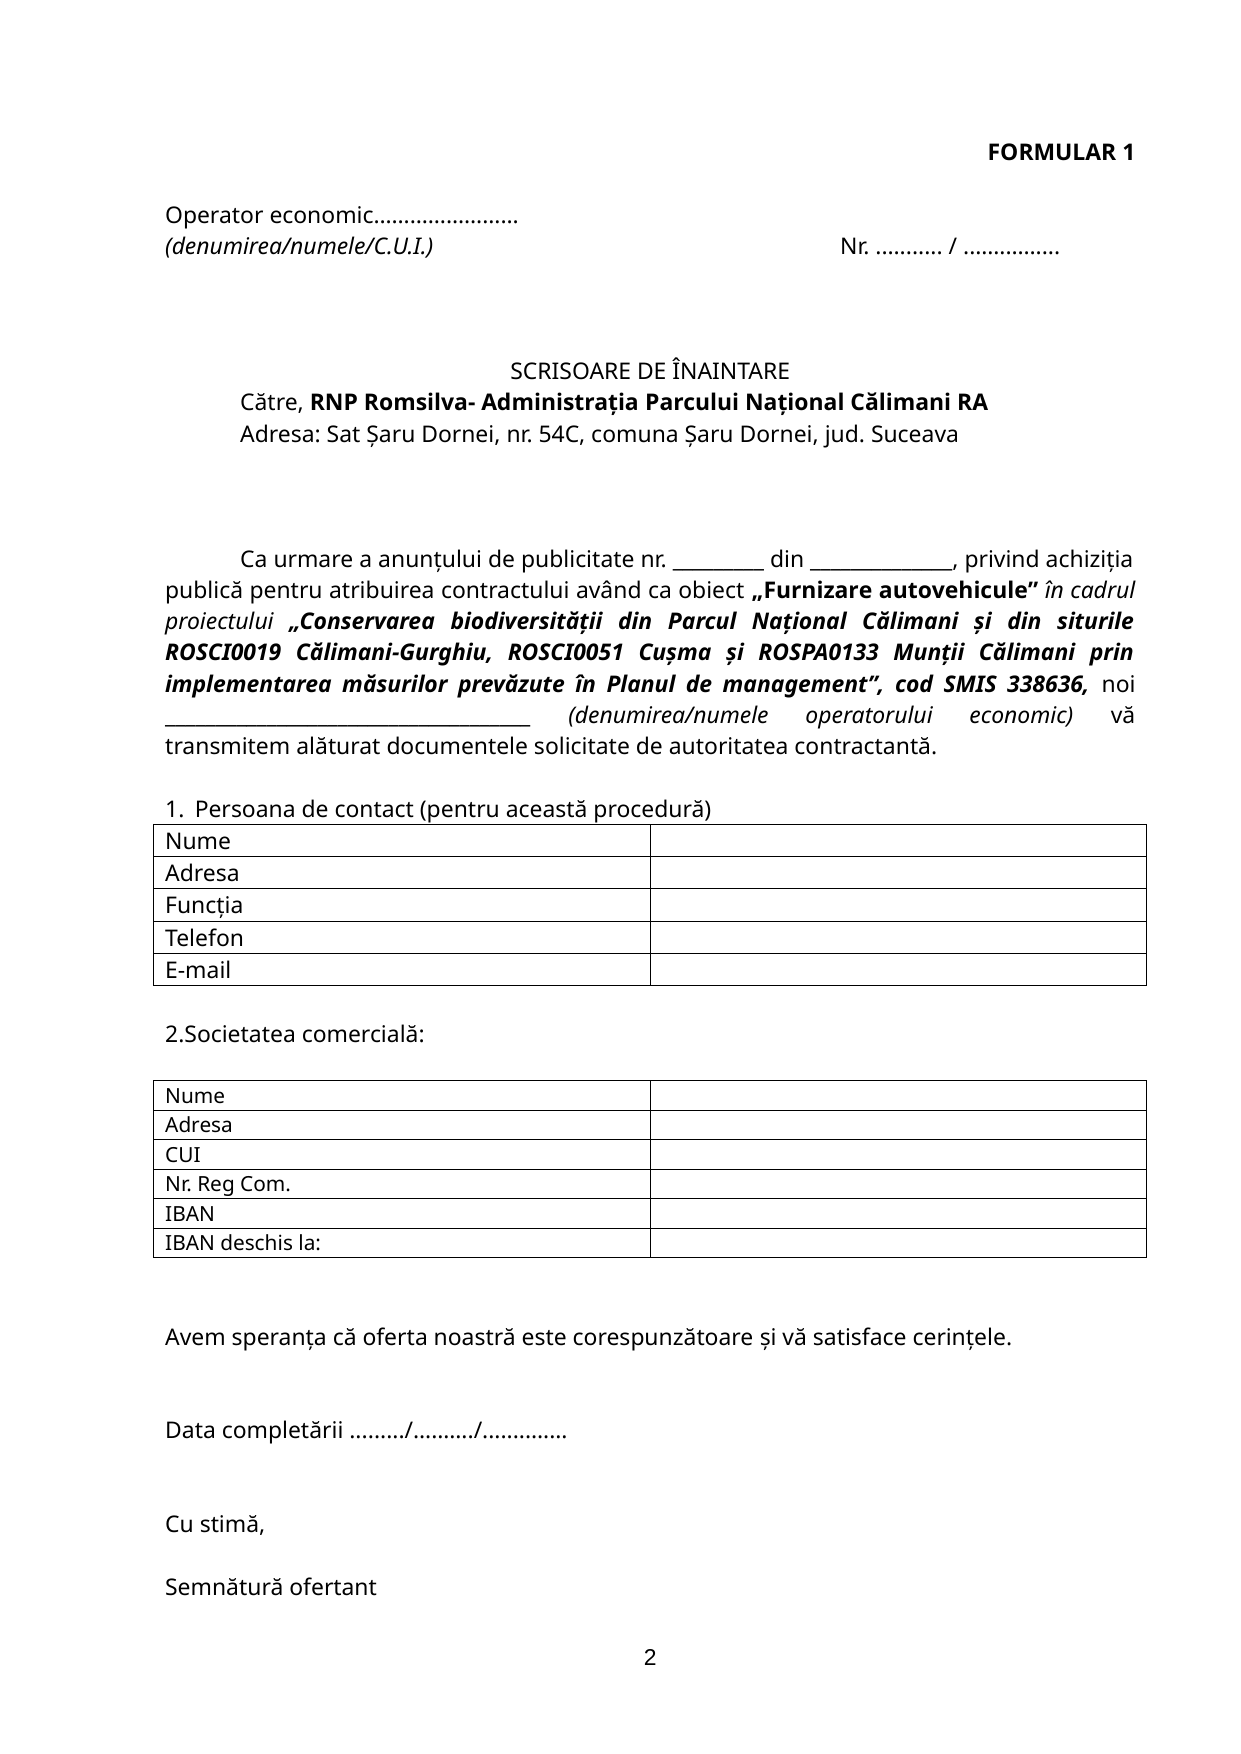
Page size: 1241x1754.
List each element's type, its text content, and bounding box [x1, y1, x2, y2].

table_cell Nr. Reg Com. [154, 1170, 650, 1198]
text Semnătură ofertant [165, 1570, 1135, 1602]
table_cell [651, 1140, 1146, 1168]
text 2.Societatea comercială: [165, 1017, 1135, 1049]
table_cell [651, 1111, 1146, 1139]
table_cell [651, 1170, 1146, 1198]
text Avem speranța că oferta noastră este corespunzătoare şi vă satisface cerințele. [165, 1320, 1135, 1352]
table_header [651, 1081, 1146, 1109]
table_cell Funcția [154, 889, 650, 921]
table_header Nume [154, 1081, 650, 1109]
table_cell E-mail [154, 954, 650, 985]
table_header Nume [154, 825, 650, 856]
table_header [651, 825, 1146, 856]
text FORMULAR 1 [165, 136, 1135, 167]
text SCRISOARE DE ÎNAINTARE [165, 355, 1135, 386]
table_cell [651, 1199, 1146, 1227]
table_cell [651, 889, 1146, 921]
text Către, RNP Romsilva- Administrația Parcului Național Călimani RA [165, 386, 1135, 417]
table_cell Telefon [154, 922, 650, 953]
text (denumirea/numele/C.U.I.) Nr. ..…...... / .…………... [165, 230, 1135, 261]
table_cell Adresa [154, 1111, 650, 1139]
table_cell [651, 922, 1146, 953]
list Persoana de contact (pentru această procedură) [165, 792, 1135, 824]
text Ca urmare a anunțului de publicitate nr. _________ din ______________, privind achiziția publică pentru atribuirea contractului având ca obiect „Furnizare autovehicule” în cadrul proiectului „Conservarea biodiversității din Parcul Național Călimani și din siturile ROSCI0019 Călimani-Gurghiu, ROSCI0051 Cușma și ROSPA0133 Munții Călimani prin implementarea măsurilor prevăzute în Planul de management”, cod SMIS 338636, noi ____________________________________ (denumirea/numele operatorului economic) vă transmitem alăturat documentele solicitate de autoritatea contractantă. [165, 542, 1135, 761]
text Cu stimă, [165, 1508, 1135, 1539]
table_cell IBAN deschis la: [154, 1229, 650, 1257]
text Operator economic…………………… [165, 199, 1135, 230]
table_cell IBAN [154, 1199, 650, 1227]
text Data completării ........./………./........…… [165, 1414, 1135, 1445]
table_cell Adresa [154, 857, 650, 888]
table_cell [651, 954, 1146, 985]
text Adresa: Sat Șaru Dornei, nr. 54C, comuna Șaru Dornei, jud. Suceava [165, 417, 1135, 449]
table_cell [651, 1229, 1146, 1257]
table_cell [651, 857, 1146, 888]
table_cell CUI [154, 1140, 650, 1168]
